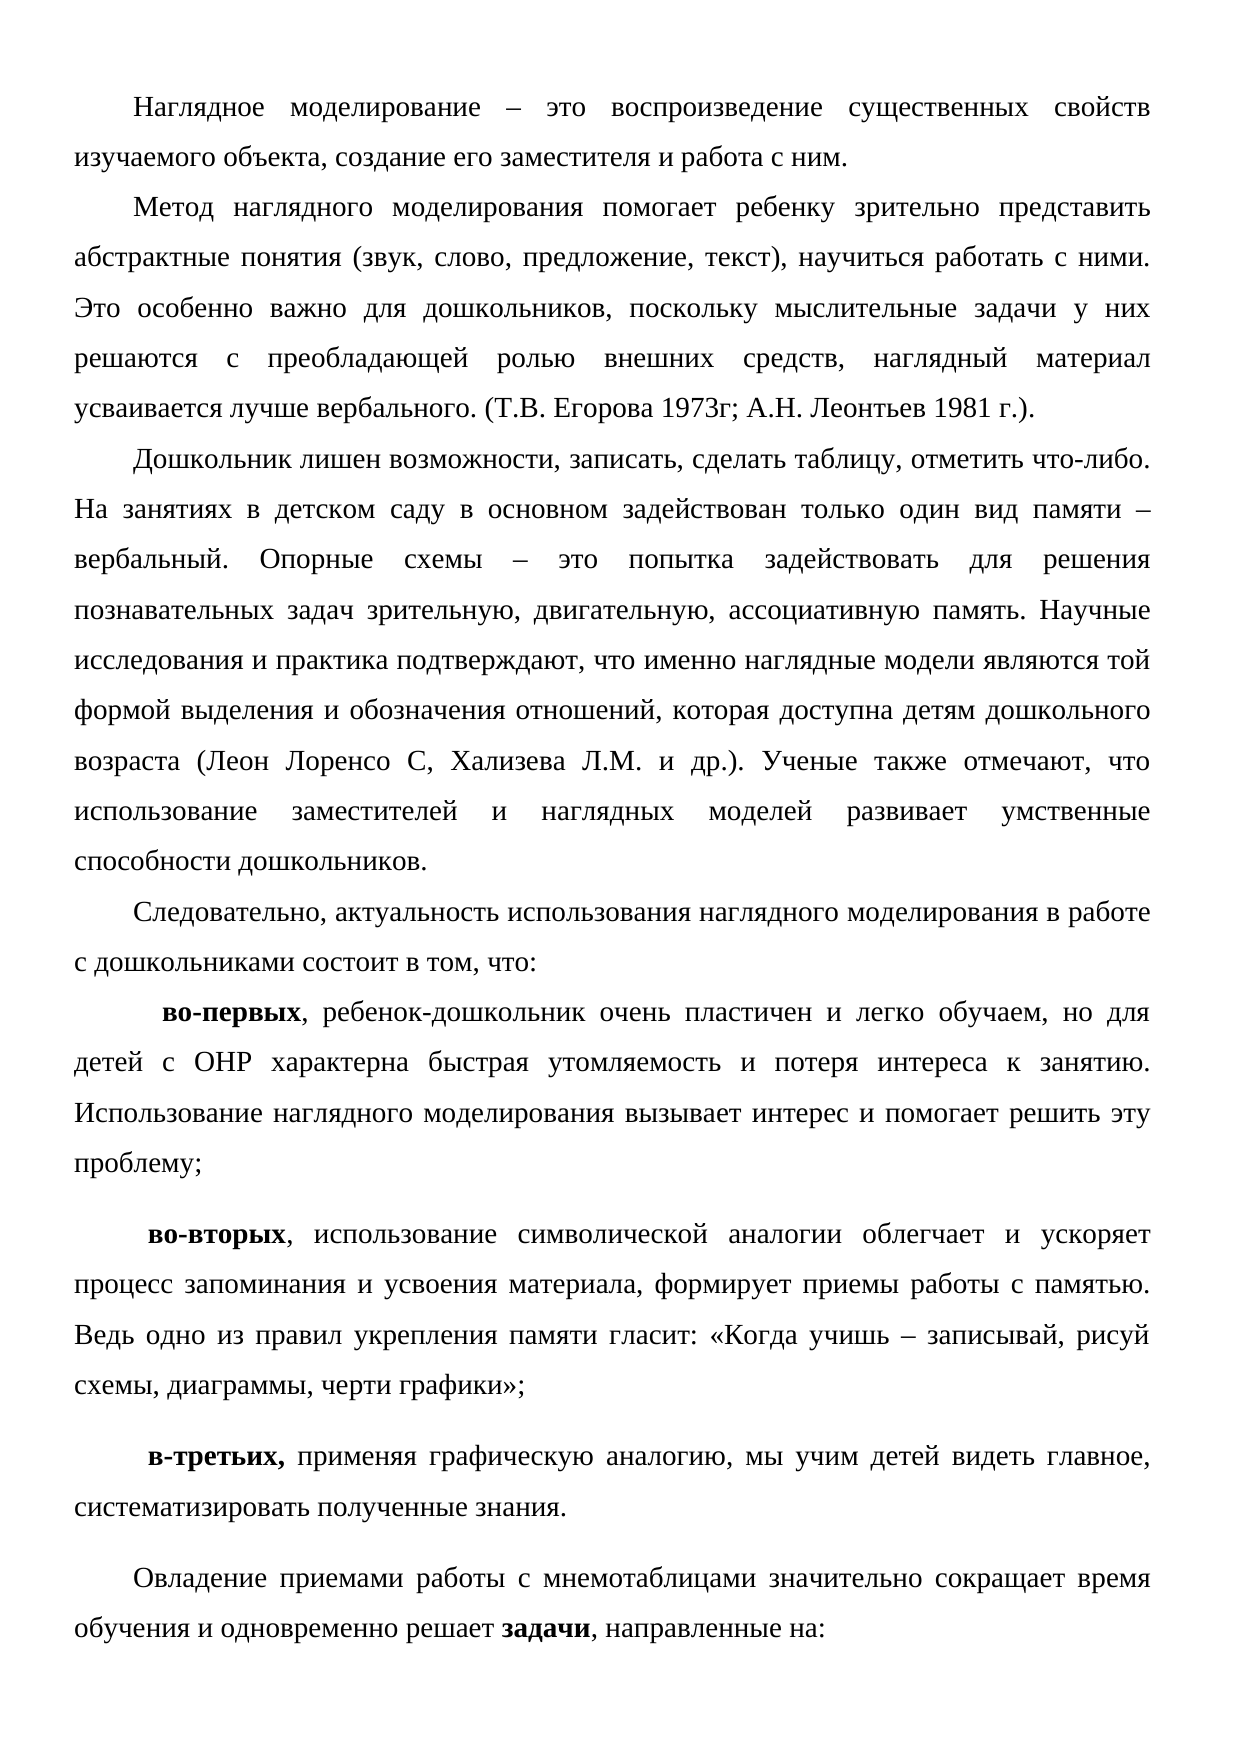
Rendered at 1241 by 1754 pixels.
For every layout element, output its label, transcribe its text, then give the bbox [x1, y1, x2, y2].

text в-третьих, применяя графическую аналогию, мы учим детей видеть главное, систематизировать полученные знания. [74, 1438, 1152, 1522]
text Овладение приемами работы с мнемотаблицами значительно сокращает время обучения и одновременно решает задачи, направленные на: [74, 1560, 1152, 1644]
text Метод наглядного моделирования помогает ребенку зрительно представить абстрактные понятия (звук, слово, предложение, текст), научиться работать с ними. Это особенно важно для дошкольников, поскольку мыслительные задачи у них решаются с преобладающей ролью внешних средств, наглядный материал усваивается лучше вербального. (Т.В. Егорова 1973г; А.Н. Леонтьев 1981 г.). [74, 189, 1152, 424]
text во-вторых, использование символической аналогии облегчает и ускоряет процесс запоминания и усвоения материала, формирует приемы работы с памятью. Ведь одно из правил укрепления памяти гласит: «Когда учишь – записывай, рисуй схемы, диаграммы, черти графики»; [74, 1216, 1152, 1401]
text Дошкольник лишен возможности, записать, сделать таблицу, отметить что-либо. На занятиях в детском саду в основном задействован только один вид памяти – вербальный. Опорные схемы – это попытка задействовать для решения познавательных задач зрительную, двигательную, ассоциативную память. Научные исследования и практика подтверждают, что именно наглядные модели являются той формой выделения и обозначения отношений, которая доступна детям дошкольного возраста (Леон Лоренсо С, Хализева Л.М. и др.). Ученые также отмечают, что использование заместителей и наглядных моделей развивает умственные способности дошкольников. [74, 441, 1152, 877]
text во-первых, ребенок-дошкольник очень пластичен и легко обучаем, но для детей с ОНР характерна быстрая утомляемость и потеря интереса к занятию. Использование наглядного моделирования вызывает интерес и помогает решить эту проблему; [74, 994, 1152, 1179]
text Наглядное моделирование – это воспроизведение существенных свойств изучаемого объекта, создание его заместителя и работа с ним. [74, 89, 1152, 172]
text Следовательно, актуальность использования наглядного моделирования в работе с дошкольниками состоит в том, что: [74, 894, 1152, 977]
